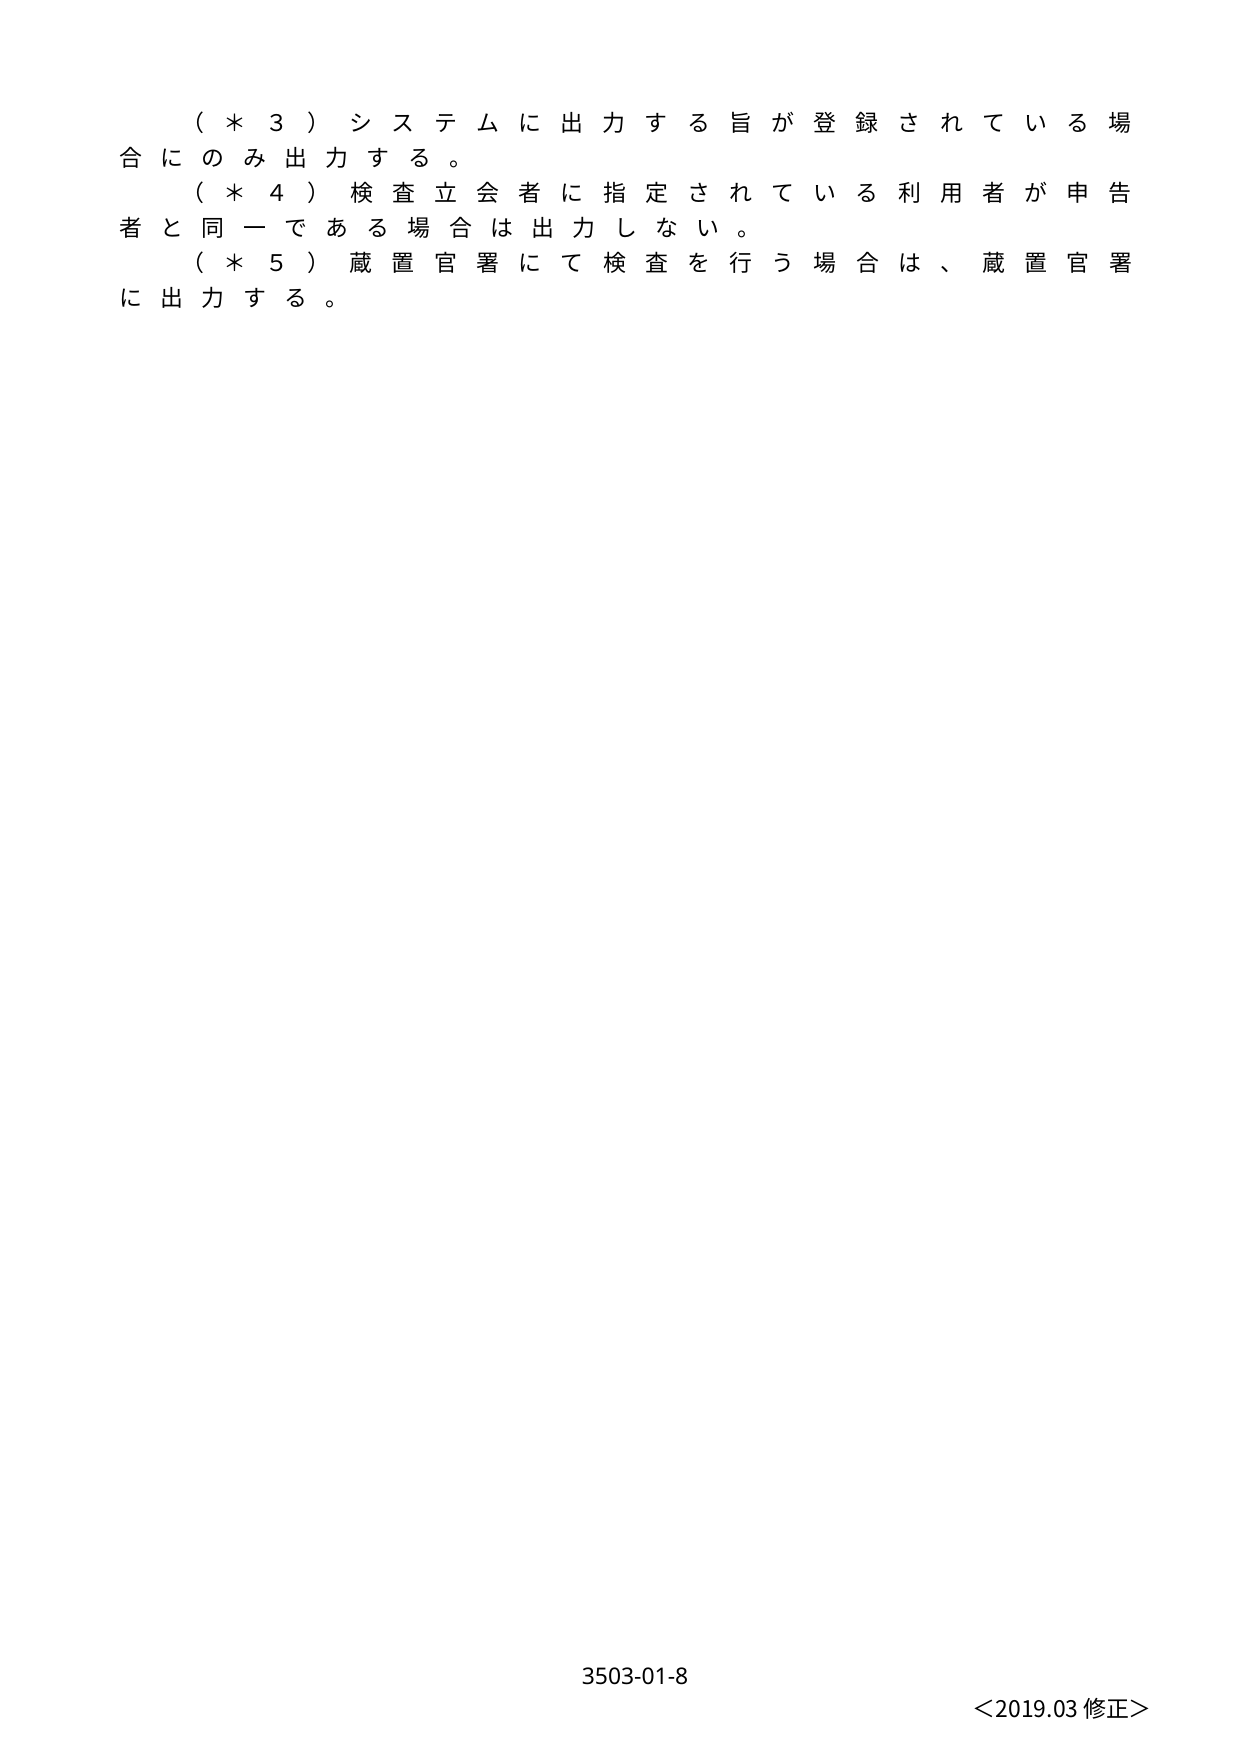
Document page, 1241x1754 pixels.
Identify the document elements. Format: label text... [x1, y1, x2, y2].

text （＊４）検査立会者に指定されている利用者が申告者と同一である場合は出力しない。 [119, 174, 1150, 244]
text （＊５）蔵置官署にて検査を行う場合は、蔵置官署に出力する。 [119, 244, 1150, 314]
text （＊３）システムに出力する旨が登録されている場合にのみ出力する。 [119, 104, 1150, 174]
